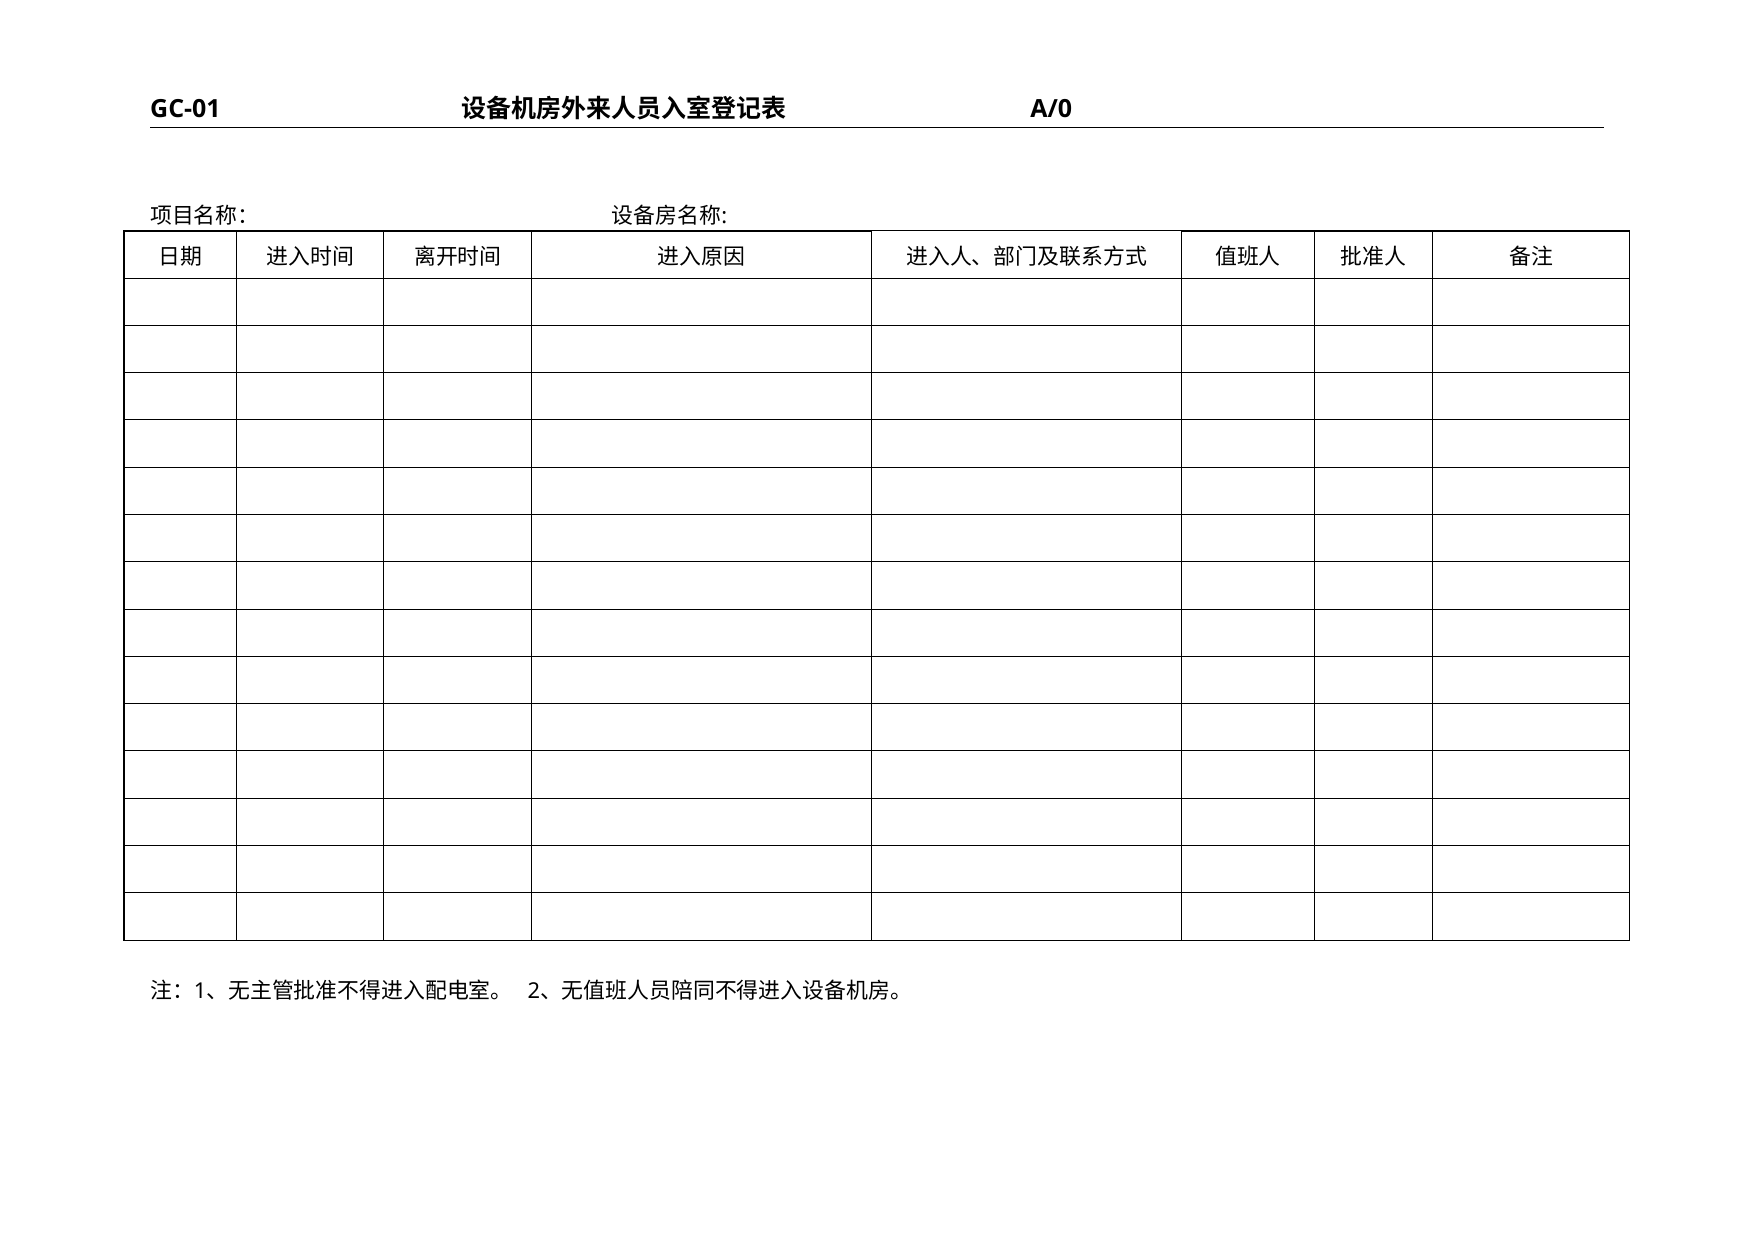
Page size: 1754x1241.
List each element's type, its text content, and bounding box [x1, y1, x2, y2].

text 注：1、无主管批准不得进入配电室。 2、无值班人员陪同不得进入设备机房。 [150, 973, 1604, 1006]
table_header 进入原因 [532, 232, 871, 277]
table_header 备注 [1433, 232, 1629, 277]
table_cell [1433, 610, 1629, 656]
table_cell [1315, 562, 1432, 608]
table_cell [1315, 657, 1432, 703]
table_cell [237, 326, 383, 372]
text 项目名称： 设备房名称: [150, 198, 1604, 230]
table_cell [125, 420, 236, 467]
table_cell [384, 562, 531, 608]
table_cell [384, 610, 531, 656]
table_cell [237, 420, 383, 467]
table_cell [1315, 893, 1432, 939]
table_cell [1315, 326, 1432, 372]
table_cell [872, 326, 1181, 372]
table_cell [872, 657, 1181, 703]
table_cell [237, 846, 383, 892]
table_cell [1315, 420, 1432, 467]
table_cell [1182, 846, 1314, 892]
table_cell [1182, 751, 1314, 798]
table_cell [1315, 846, 1432, 892]
table_cell [872, 562, 1181, 608]
table_cell [237, 799, 383, 845]
table_header 进入人、部门及联系方式 [872, 231, 1181, 277]
table_header 日期 [125, 232, 236, 277]
table_cell [125, 468, 236, 514]
table_cell [1182, 893, 1314, 939]
table_cell [872, 846, 1181, 892]
table_cell [532, 468, 871, 514]
table_cell [532, 893, 871, 939]
table_cell [237, 657, 383, 703]
table_cell [1315, 751, 1432, 798]
table_cell [125, 279, 236, 325]
table_cell [237, 893, 383, 939]
table_cell [237, 373, 383, 419]
table_cell [125, 373, 236, 419]
table_cell [1182, 420, 1314, 467]
table_cell [125, 326, 236, 372]
table_cell [872, 279, 1181, 325]
table_cell [237, 751, 383, 798]
table_cell [384, 704, 531, 750]
table_cell [1433, 373, 1629, 419]
table_cell [872, 373, 1181, 419]
table_cell [1182, 279, 1314, 325]
table_cell [532, 657, 871, 703]
table_cell [384, 846, 531, 892]
table_cell [1182, 468, 1314, 514]
table_cell [125, 751, 236, 798]
table_cell [872, 893, 1181, 939]
table_cell [125, 799, 236, 845]
table_cell [384, 326, 531, 372]
table_cell [1182, 326, 1314, 372]
table_cell [532, 562, 871, 608]
table_cell [872, 799, 1181, 845]
table_cell [384, 515, 531, 561]
table_cell [532, 279, 871, 325]
table_cell [237, 515, 383, 561]
table_cell [1433, 657, 1629, 703]
table_cell [1433, 751, 1629, 798]
table_header 离开时间 [384, 232, 531, 277]
table_header 批准人 [1315, 232, 1432, 277]
table_cell [872, 420, 1181, 467]
table_cell [237, 704, 383, 750]
table_cell [872, 751, 1181, 798]
table_cell [125, 515, 236, 561]
table_cell [1433, 515, 1629, 561]
table_cell [872, 704, 1181, 750]
table_cell [1315, 515, 1432, 561]
table_cell [872, 515, 1181, 561]
table_cell [1182, 562, 1314, 608]
table_cell [1182, 515, 1314, 561]
table_cell [125, 893, 236, 939]
table_cell [384, 893, 531, 939]
table_cell [384, 420, 531, 467]
table_cell [1433, 799, 1629, 845]
table_cell [1315, 468, 1432, 514]
table_cell [1433, 893, 1629, 939]
table_cell [1433, 420, 1629, 467]
table_cell [1182, 657, 1314, 703]
table_cell [1433, 468, 1629, 514]
table_header 值班人 [1182, 232, 1314, 277]
table_cell [125, 704, 236, 750]
table_cell [1315, 610, 1432, 656]
table_cell [532, 326, 871, 372]
table_cell [532, 799, 871, 845]
table_cell [1182, 610, 1314, 656]
table_cell [1315, 799, 1432, 845]
table_cell [532, 704, 871, 750]
table_cell [125, 657, 236, 703]
table_cell [1182, 704, 1314, 750]
table_cell [237, 610, 383, 656]
table_cell [1433, 279, 1629, 325]
table_cell [384, 751, 531, 798]
table_cell [384, 279, 531, 325]
table_cell [1315, 704, 1432, 750]
table_cell [1433, 326, 1629, 372]
table_cell [125, 562, 236, 608]
table_cell [237, 279, 383, 325]
table_cell [532, 515, 871, 561]
table_cell [1315, 279, 1432, 325]
table_cell [872, 468, 1181, 514]
table_cell [532, 610, 871, 656]
table_cell [532, 751, 871, 798]
table_cell [125, 846, 236, 892]
table_header 进入时间 [237, 232, 383, 277]
table_cell [237, 468, 383, 514]
table_cell [237, 562, 383, 608]
table_cell [532, 373, 871, 419]
table_cell [384, 657, 531, 703]
table_cell [532, 846, 871, 892]
table_cell [384, 468, 531, 514]
table_cell [1315, 373, 1432, 419]
table_cell [532, 420, 871, 467]
table_cell [872, 610, 1181, 656]
table_cell [1433, 562, 1629, 608]
table_cell [384, 373, 531, 419]
table_cell [1182, 373, 1314, 419]
table_cell [1182, 799, 1314, 845]
table_cell [125, 610, 236, 656]
table_cell [1433, 704, 1629, 750]
table_cell [1433, 846, 1629, 892]
table_cell [384, 799, 531, 845]
